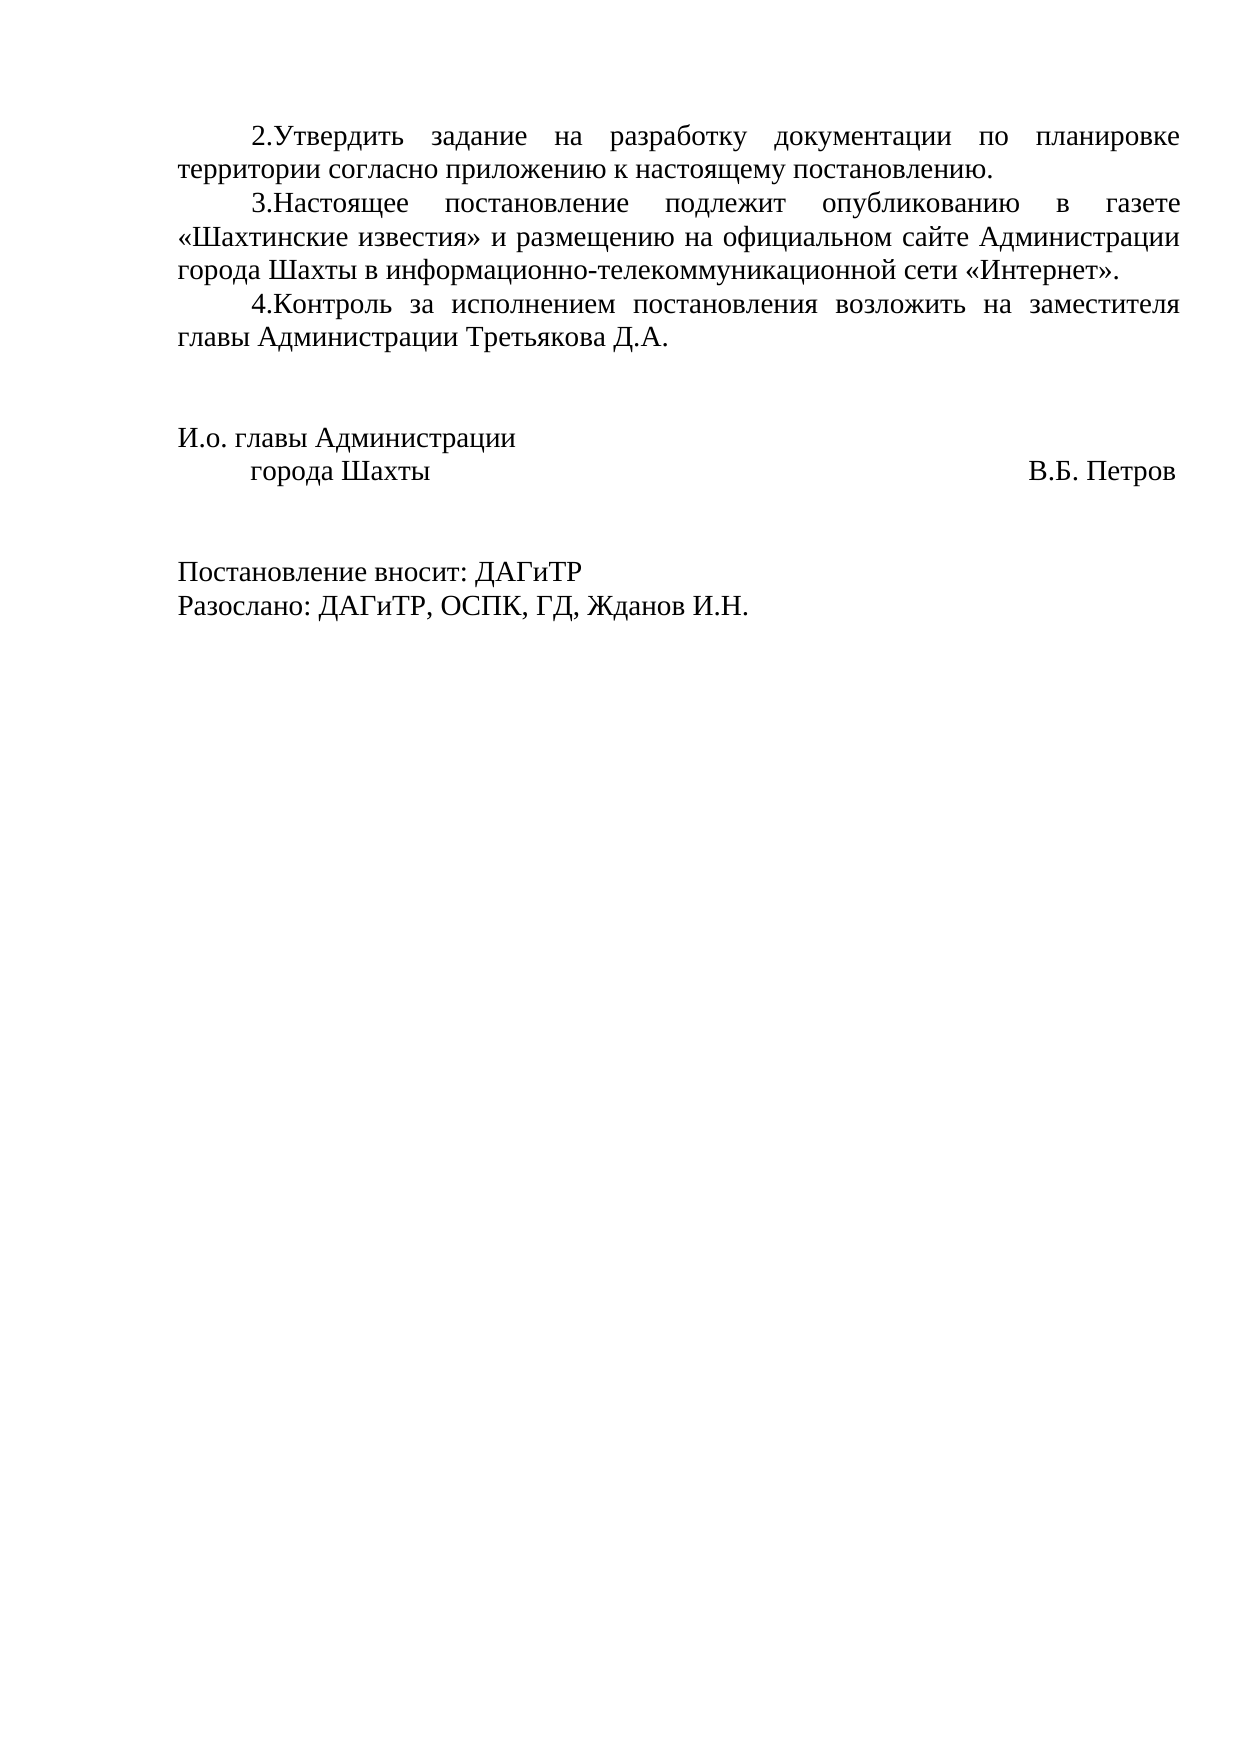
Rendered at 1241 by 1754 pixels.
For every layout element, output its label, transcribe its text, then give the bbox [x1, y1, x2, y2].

text города Шахты В.Б. Петров [177, 453, 1181, 487]
text И.о. главы Администрации [177, 420, 1181, 453]
text 2.Утвердить задание на разработку документации по планировке территории согласно приложению к настоящему постановлению. [177, 118, 1181, 185]
text 3.Настоящее постановление подлежит опубликованию в газете «Шахтинские известия» и размещению на официальном сайте Администрации города Шахты в информационно-телекоммуникационной сети «Интернет». [177, 185, 1181, 286]
text Разослано: ДАГиТР, ОСПК, ГД, Жданов И.Н. [177, 588, 1181, 621]
text 4.Контроль за исполнением постановления возложить на заместителя главы Администрации Третьякова Д.А. [177, 286, 1181, 353]
text Постановление вносит: ДАГиТР [177, 554, 1181, 588]
